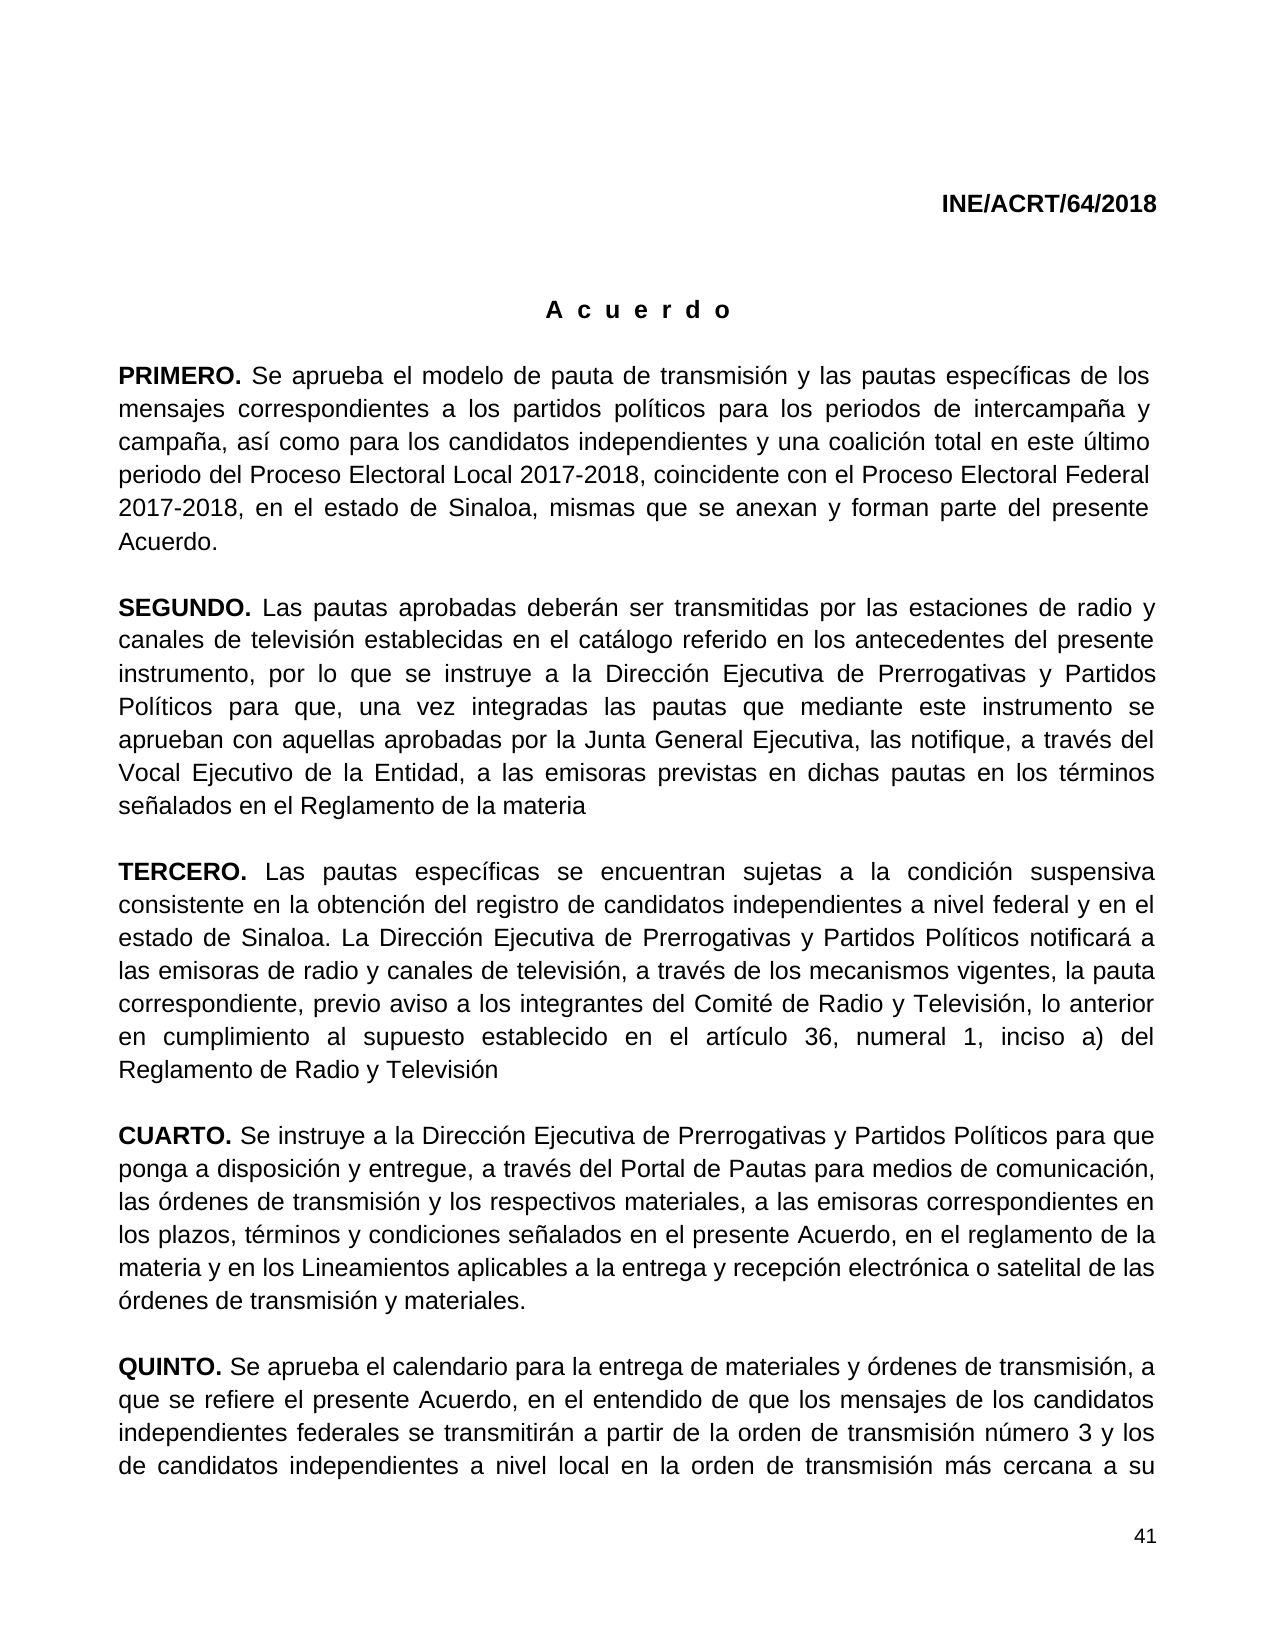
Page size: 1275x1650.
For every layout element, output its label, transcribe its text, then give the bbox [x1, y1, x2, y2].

text PRIMERO. Se aprueba el modelo de pauta de transmisión y las pautas específicas de los mensajes correspondientes a los partidos políticos para los periodos de intercampaña y campaña, así como para los candidatos independientes y una coalición total en este último periodo del Proceso Electoral Local 2017-2018, coincidente con el Proceso Electoral Federal 2017-2018, en el estado de Sinaloa, mismas que se anexan y forman parte del presente Acuerdo. [118, 361, 1152, 555]
text SEGUNDO. Las pautas aprobadas deberán ser transmitidas por las estaciones de radio y canales de televisión establecidas en el catálogo referido en los antecedentes del presente instrumento, por lo que se instruye a la Dirección Ejecutiva de Prerrogativas y Partidos Políticos para que, una vez integradas las pautas que mediante este instrumento se aprueban con aquellas aprobadas por la Junta General Ejecutiva, las notifique, a través del Vocal Ejecutivo de la Entidad, a las emisoras previstas en dichas pautas en los términos señalados en el Reglamento de la materia [118, 592, 1157, 819]
text A c u e r d o [118, 295, 1157, 324]
text CUARTO. Se instruye a la Dirección Ejecutiva de Prerrogativas y Partidos Políticos para que ponga a disposición y entregue, a través del Portal de Pautas para medios de comunicación, las órdenes de transmisión y los respectivos materiales, a las emisoras correspondientes en los plazos, términos y condiciones señalados en el presente Acuerdo, en el reglamento de la materia y en los Lineamientos aplicables a la entrega y recepción electrónica o satelital de las órdenes de transmisión y materiales. [118, 1121, 1157, 1315]
text TERCERO. Las pautas específicas se encuentran sujetas a la condición suspensiva consistente en la obtención del registro de candidatos independientes a nivel federal y en el estado de Sinaloa. La Dirección Ejecutiva de Prerrogativas y Partidos Políticos notificará a las emisoras de radio y canales de televisión, a través de los mecanismos vigentes, la pauta correspondiente, previo aviso a los integrantes del Comité de Radio y Televisión, lo anterior en cumplimiento al supuesto establecido en el artículo 36, numeral 1, inciso a) del Reglamento de Radio y Televisión [118, 857, 1157, 1083]
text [118, 1352, 1157, 1480]
